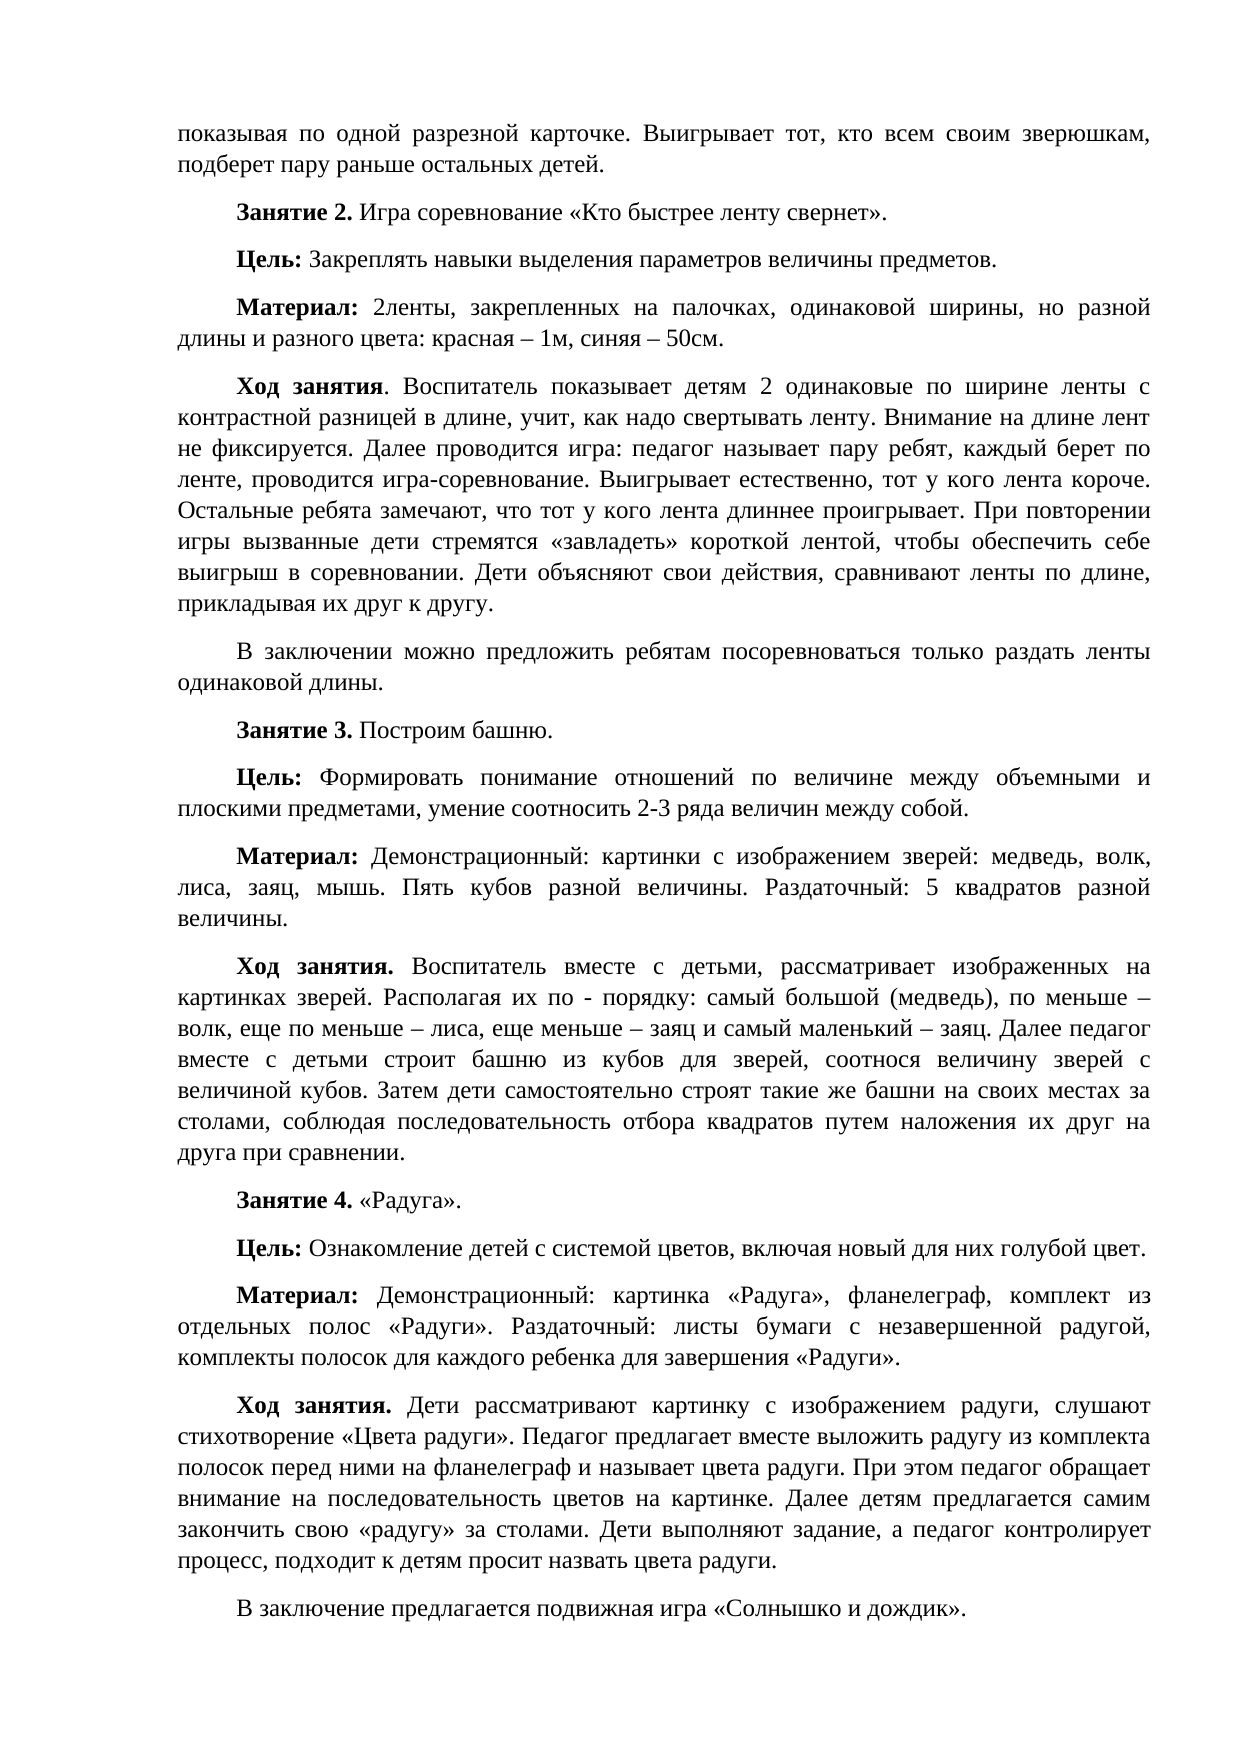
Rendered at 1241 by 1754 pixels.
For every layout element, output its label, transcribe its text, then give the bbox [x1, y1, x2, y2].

text Ход занятия. Воспитатель показывает детям 2 одинаковые по ширине ленты с контрастной разницей в длине, учит, как надо свертывать ленту. Внимание на длине лент не фиксируется. Далее проводится игра: педагог называет пару ребят, каждый берет по ленте, проводится игра-соревнование. Выигрывает естественно, тот у кого лента короче. Остальные ребята замечают, что тот у кого лента длиннее проигрывает. При повторении игры вызванные дети стремятся «завладеть» короткой лентой, чтобы обеспечить себе выигрыш в соревновании. Дети объясняют свои действия, сравнивают ленты по длине, прикладывая их друг к другу. [177, 371, 1152, 617]
text В заключении можно предложить ребятам посоревноваться только раздать ленты одинаковой длины. [177, 636, 1152, 696]
text Материал: 2ленты, закрепленных на палочках, одинаковой ширины, но разной длины и разного цвета: красная – 1м, синяя – 50см. [177, 292, 1152, 352]
text Материал: Демонстрационный: картинки с изображением зверей: медведь, волк, лиса, заяц, мышь. Пять кубов разной величины. Раздаточный: 5 квадратов разной величины. [177, 841, 1152, 932]
text Ход занятия. Воспитатель вместе с детьми, рассматривает изображенных на картинках зверей. Располагая их по - порядку: самый большой (медведь), по меньше – волк, еще по меньше – лиса, еще меньше – заяц и самый маленький – заяц. Далее педагог вместе с детьми строит башню из кубов для зверей, соотнося величину зверей с величиной кубов. Затем дети самостоятельно строят такие же башни на своих местах за столами, соблюдая последовательность отбора квадратов путем наложения их друг на друга при сравнении. [177, 951, 1152, 1166]
text Занятие 4. «Радуга». [177, 1185, 1152, 1214]
text Занятие 2. Игра соревнование «Кто быстрее ленту свернет». [177, 197, 1152, 226]
text Цель: Формировать понимание отношений по величине между объемными и плоскими предметами, умение соотносить 2-3 ряда величин между собой. [177, 762, 1152, 822]
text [177, 118, 1152, 178]
text В заключение предлагается подвижная игра «Солнышко и дождик». [177, 1593, 1152, 1622]
text Материал: Демонстрационный: картинка «Радуга», фланелеграф, комплект из отдельных полос «Радуги». Раздаточный: листы бумаги с незавершенной радугой, комплекты полосок для каждого ребенка для завершения «Радуги». [177, 1280, 1152, 1371]
text Ход занятия. Дети рассматривают картинку с изображением радуги, слушают стихотворение «Цвета радуги». Педагог предлагает вместе выложить радугу из комплекта полосок перед ними на фланелеграф и называет цвета радуги. При этом педагог обращает внимание на последовательность цветов на картинке. Далее детям предлагается самим закончить свою «радугу» за столами. Дети выполняют задание, а педагог контролирует процесс, подходит к детям просит назвать цвета радуги. [177, 1390, 1152, 1574]
text Цель: Ознакомление детей с системой цветов, включая новый для них голубой цвет. [177, 1233, 1152, 1261]
text Цель: Закреплять навыки выделения параметров величины предметов. [177, 244, 1152, 273]
text Занятие 3. Построим башню. [177, 715, 1152, 743]
